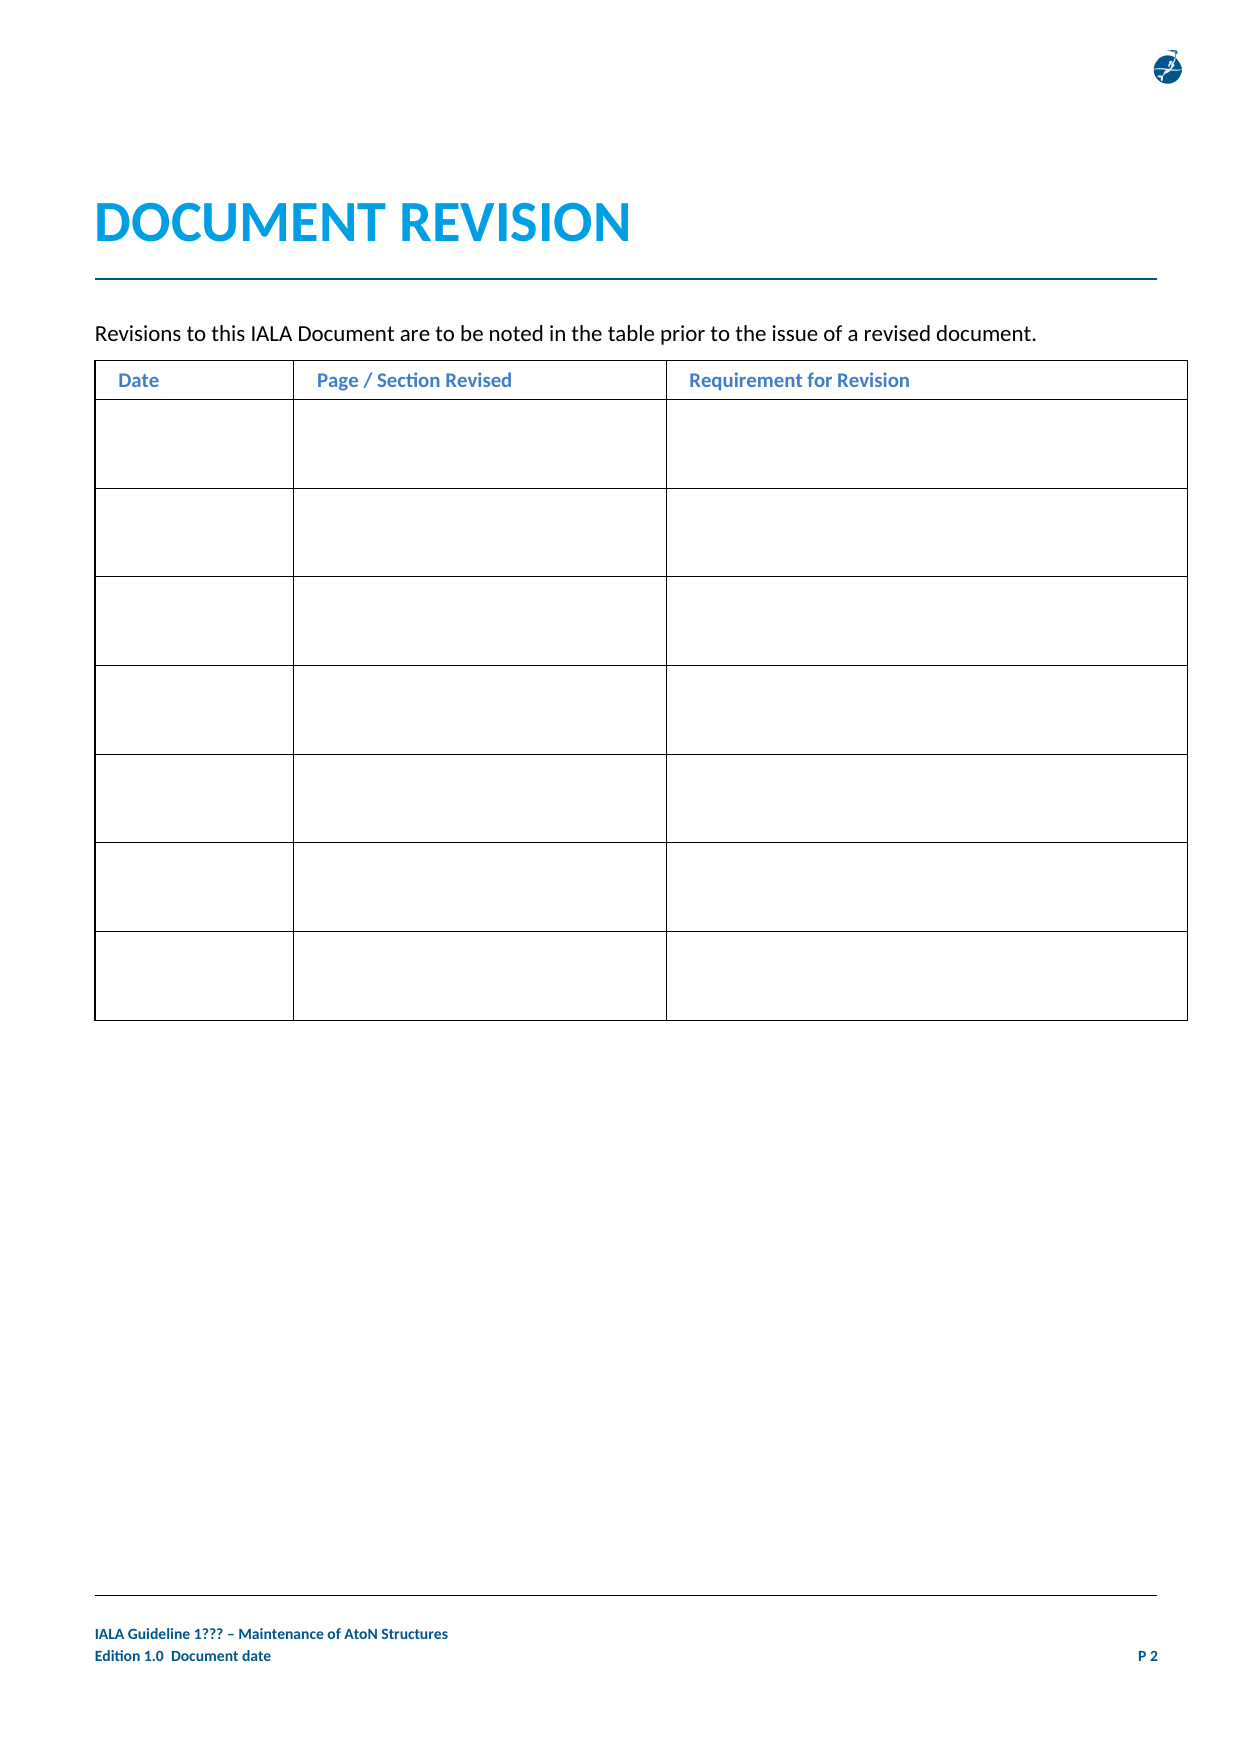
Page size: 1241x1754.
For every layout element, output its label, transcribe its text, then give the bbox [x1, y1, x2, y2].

table_cell [667, 400, 1187, 488]
table_cell [96, 489, 293, 576]
table_cell [294, 843, 666, 931]
table_cell [96, 400, 293, 488]
table_cell [667, 489, 1187, 576]
table_cell [96, 755, 293, 842]
table_cell [294, 577, 666, 665]
table_cell [96, 932, 293, 1019]
table_cell [667, 932, 1187, 1019]
table_cell [294, 400, 666, 488]
table_cell [294, 489, 666, 576]
table_header Requirement for Revision [667, 361, 1187, 399]
text Revisions to this IALA Document are to be noted in the table prior to the issue of a revised document. [94, 319, 1157, 347]
picture [1122, 0, 1241, 119]
table_cell [294, 932, 666, 1019]
table_header Page / Section Revised [294, 361, 666, 399]
table_cell [667, 666, 1187, 753]
table_cell [667, 755, 1187, 842]
table_cell [96, 577, 293, 665]
table_cell [667, 577, 1187, 665]
table_cell [294, 755, 666, 842]
table_cell [294, 666, 666, 753]
table_header Date [96, 361, 293, 399]
table_cell [667, 843, 1187, 931]
table_cell [96, 843, 293, 931]
table_cell [96, 666, 293, 753]
